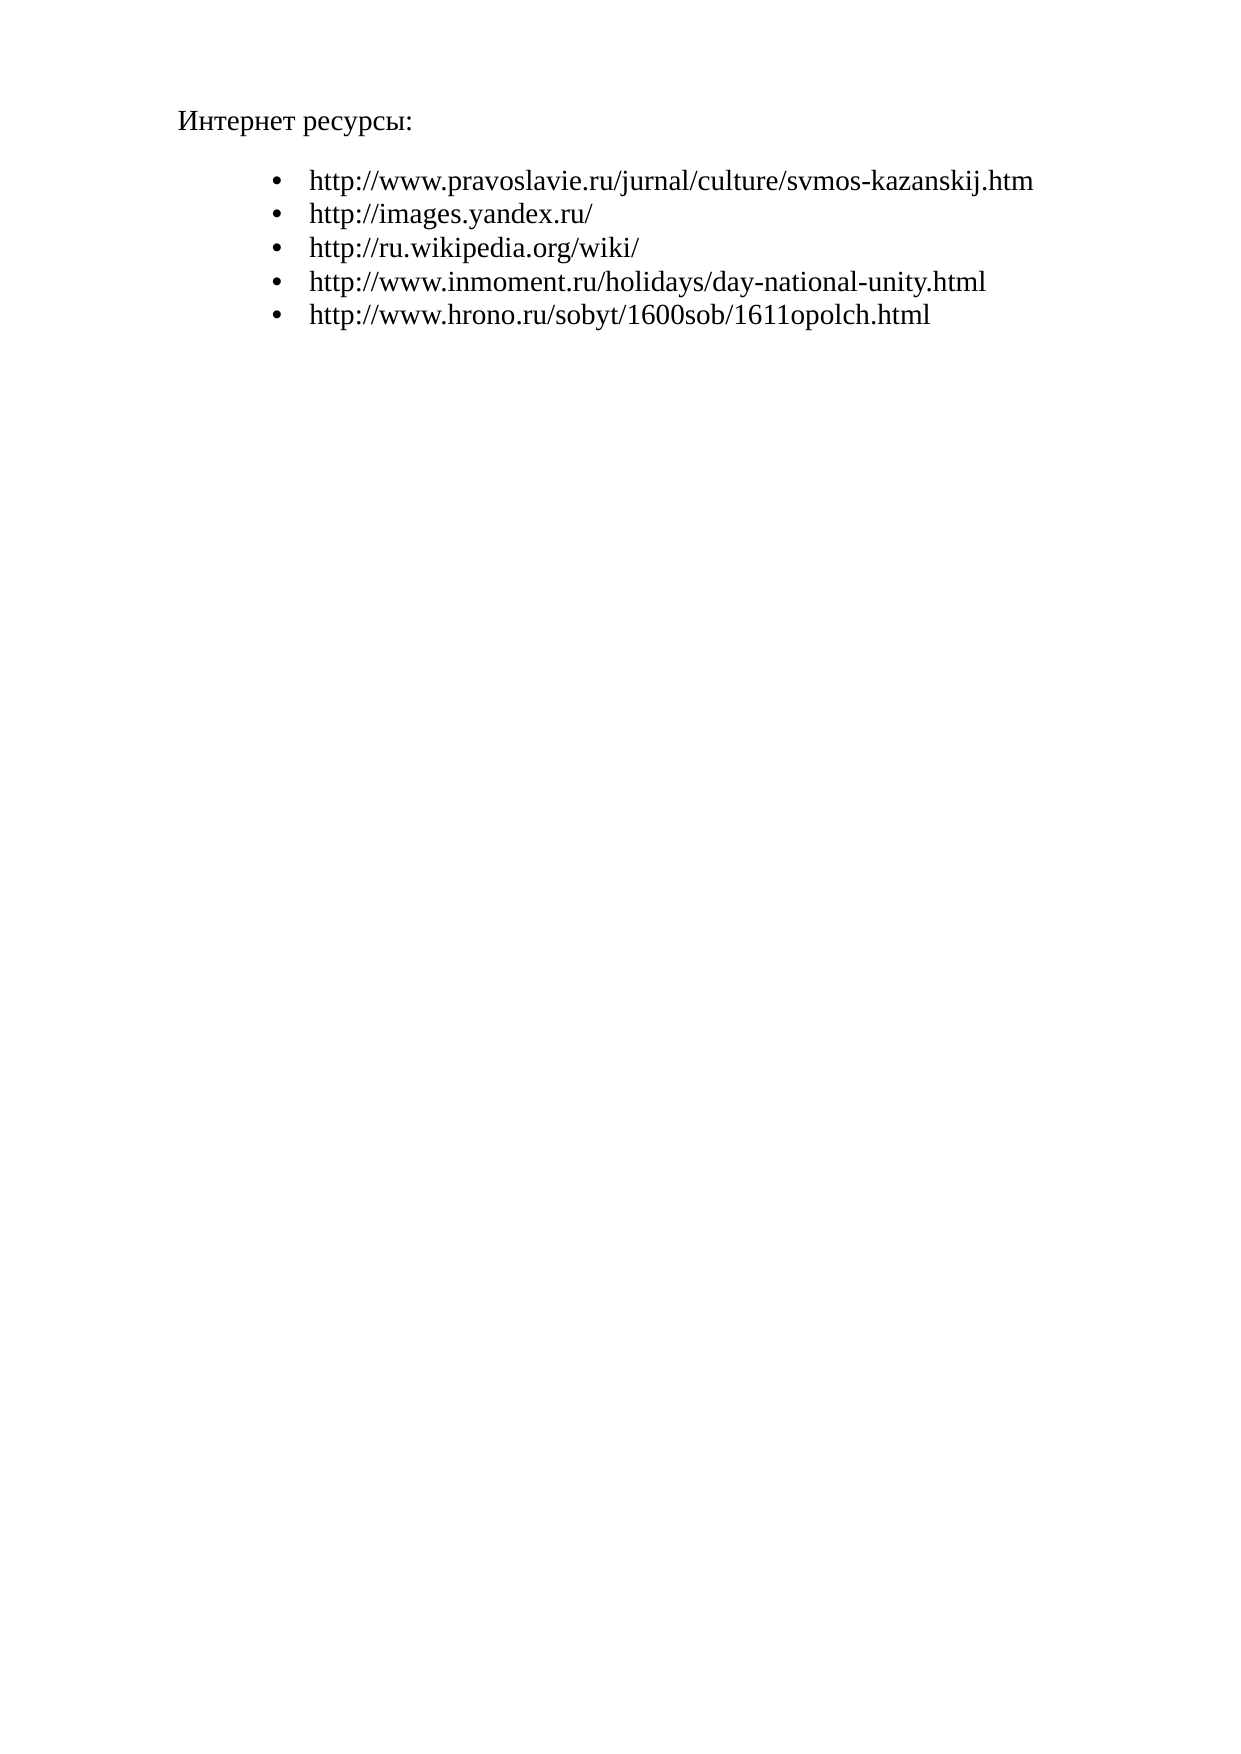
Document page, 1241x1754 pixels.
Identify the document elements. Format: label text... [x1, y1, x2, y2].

list http://www.hrono.ru/sobyt/1600sob/1611opolch.html [272, 297, 1181, 331]
list http://www.inmoment.ru/holidays/day-national-unity.html [272, 264, 1181, 297]
text Интернет ресурсы: [177, 103, 1181, 137]
list http://www.pravoslavie.ru/jurnal/culture/svmos-kazanskij.htm [272, 163, 1181, 196]
list http://ru.wikipedia.org/wiki/ [272, 230, 1181, 264]
list http://images.yandex.ru/ [272, 196, 1181, 230]
